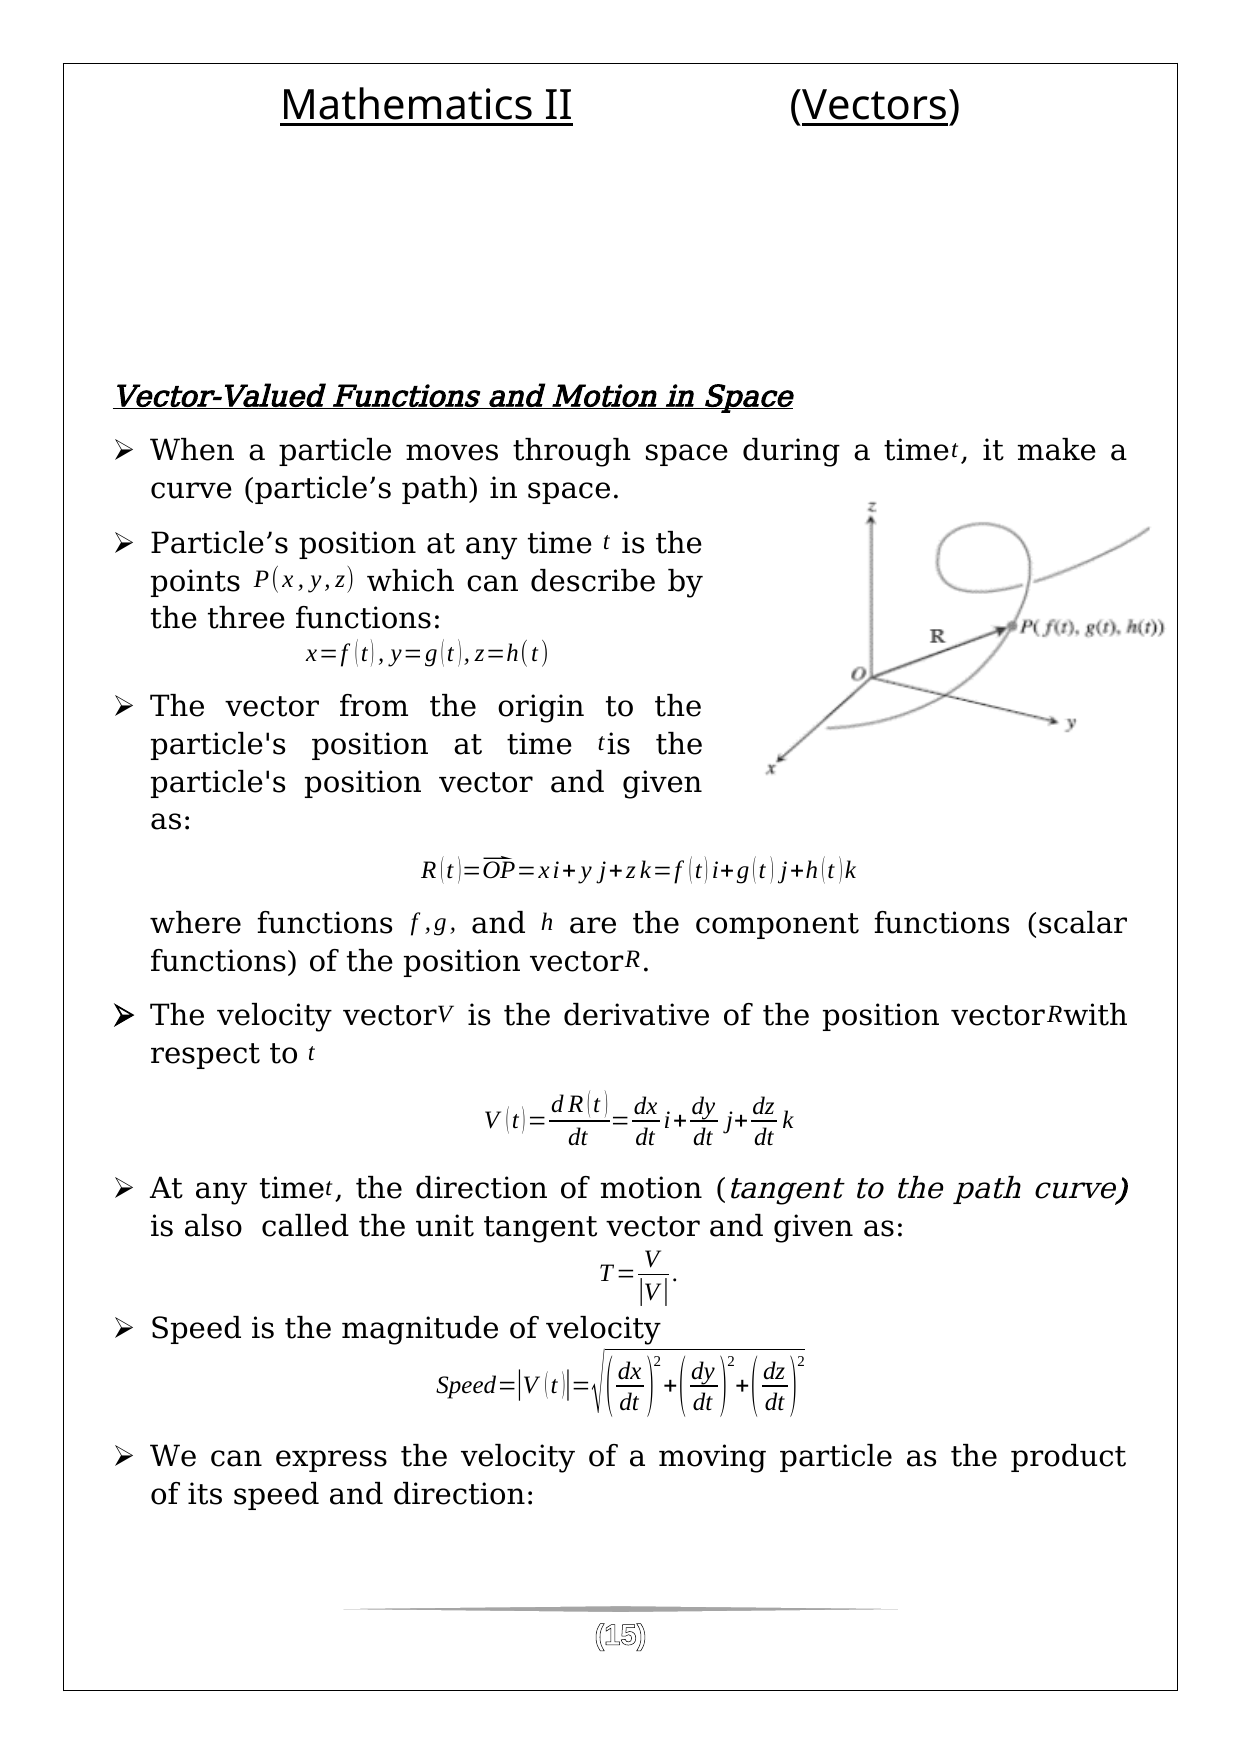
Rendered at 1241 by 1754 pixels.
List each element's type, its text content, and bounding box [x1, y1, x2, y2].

list where functions and are the component functions (scalar functions) of the position vector. [150, 904, 1128, 977]
text Vector-Valued Functions and Motion in Space [112, 377, 1128, 412]
list When a particle moves through space during a time, it make a curve (particle’s path) in space. [112, 432, 1128, 505]
list Speed is the magnitude of velocity [112, 1310, 1128, 1345]
list The vector from the origin to the particle's position at time is the particle's position vector and given as: [112, 687, 1128, 836]
list Particle’s position at any time is the points which can describe by the three functions: [112, 524, 721, 635]
list The velocity vector is the derivative of the position vectorwith respect to [112, 997, 1128, 1070]
list We can express the velocity of a moving particle as the product of its speed and direction: [112, 1438, 1128, 1511]
list At any time, the direction of motion (tangent to the path curve) is also called the unit tangent vector and given as: [112, 1170, 1128, 1243]
